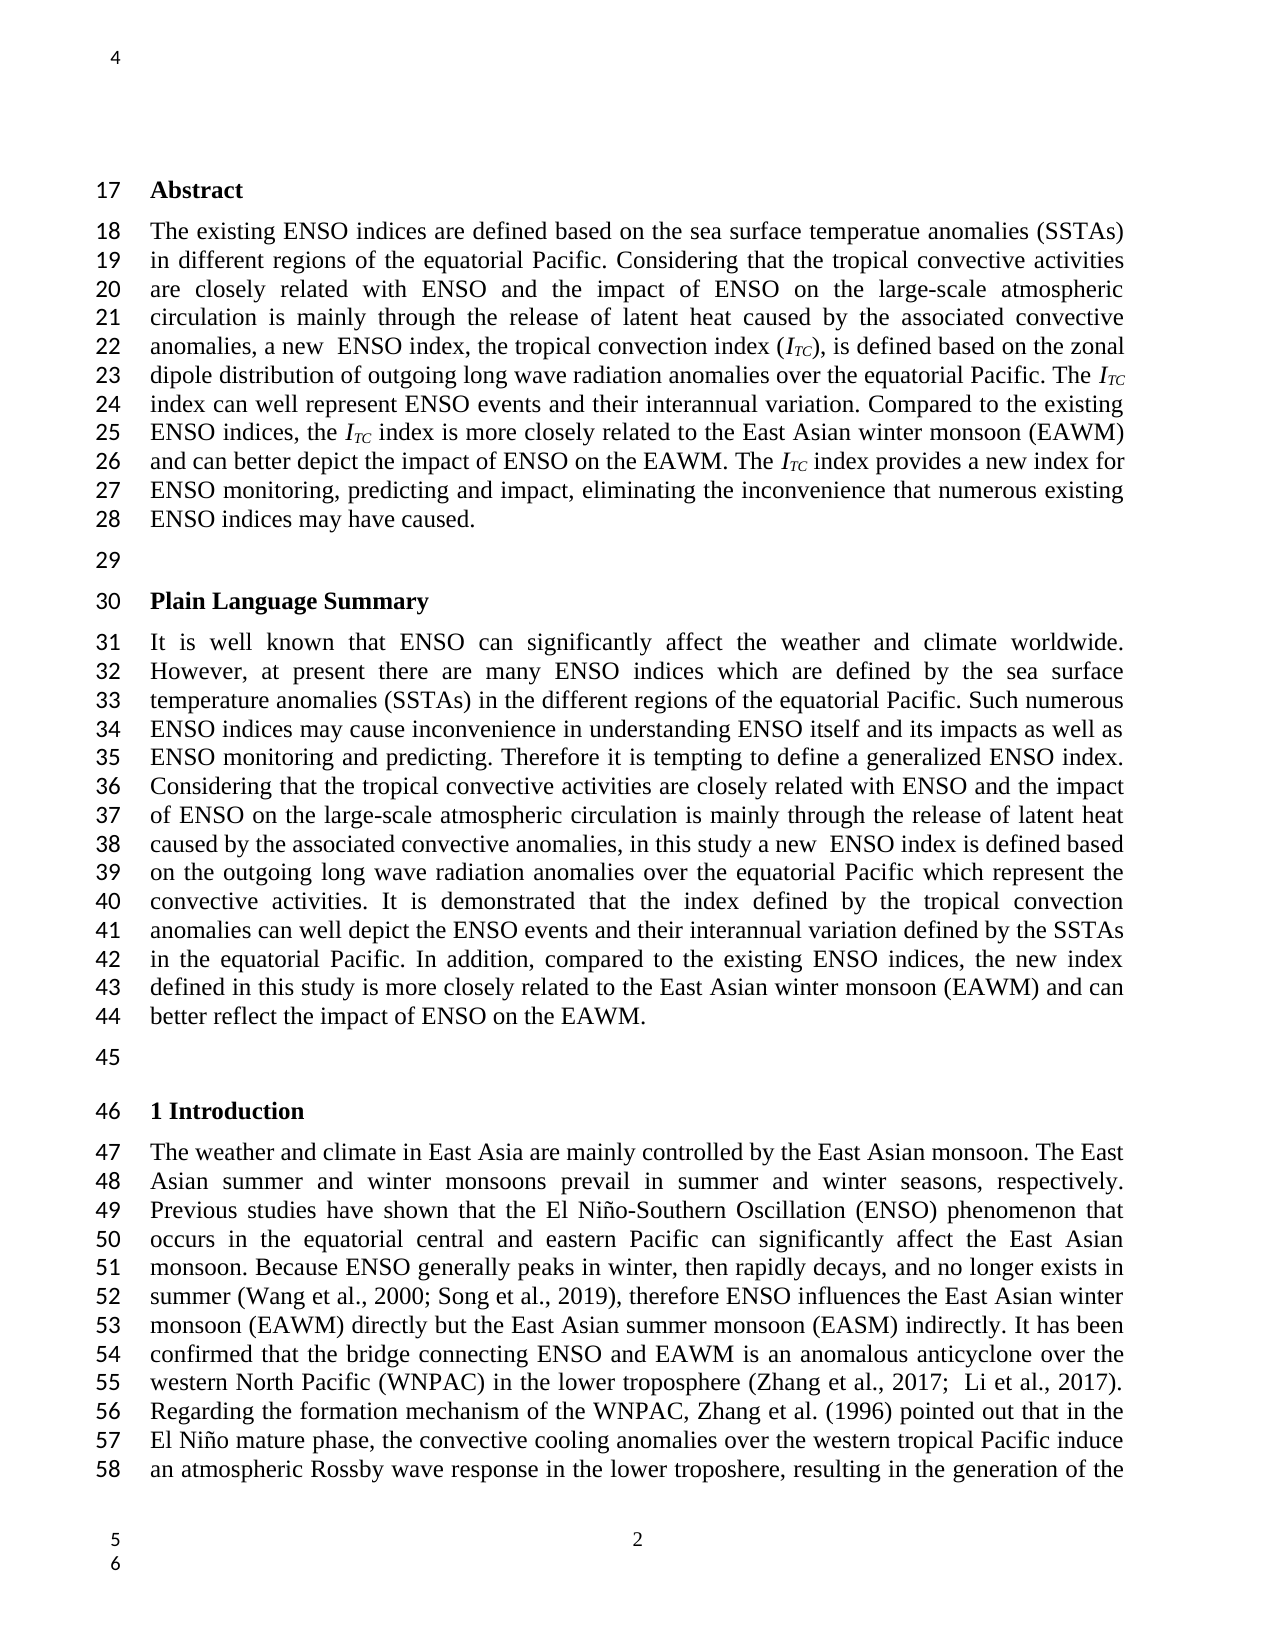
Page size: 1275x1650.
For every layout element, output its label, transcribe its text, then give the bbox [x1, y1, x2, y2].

text Plain Language Summary [150, 586, 1125, 615]
subtitle Abstract [150, 175, 1125, 204]
text It is well known that ENSO can significantly affect the weather and climate worldwide. However, at present there are many ENSO indices which are defined by the sea surface temperature anomalies (SSTAs) in the different regions of the equatorial Pacific. Such numerous ENSO indices may cause inconvenience in understanding ENSO itself and its impacts as well as ENSO monitoring and predicting. Therefore it is tempting to define a generalized ENSO index. Considering that the tropical convective activities are closely related with ENSO and the impact of ENSO on the large-scale atmospheric circulation is mainly through the release of latent heat caused by the associated convective anomalies, in this study a new ENSO index is defined based on the outgoing long wave radiation anomalies over the equatorial Pacific which represent the convective activities. It is demonstrated that the index defined by the tropical convection anomalies can well depict the ENSO events and their interannual variation defined by the SSTAs in the equatorial Pacific. In addition, compared to the existing ENSO indices, the new index defined in this study is more closely related to the East Asian winter monsoon (EAWM) and can better reflect the impact of ENSO on the EAWM. [150, 627, 1125, 1030]
text The existing ENSO indices are defined based on the sea surface temperatue anomalies (SSTAs) in different regions of the equatorial Pacific. Considering that the tropical convective activities are closely related with ENSO and the impact of ENSO on the large-scale atmospheric circulation is mainly through the release of latent heat caused by the associated convective anomalies, a new ENSO index, the tropical convection index (ITC), is defined based on the zonal dipole distribution of outgoing long wave radiation anomalies over the equatorial Pacific. The ITC index can well represent ENSO events and their interannual variation. Compared to the existing ENSO indices, the ITC index is more closely related to the East Asian winter monsoon (EAWM) and can better depict the impact of ENSO on the EAWM. The ITC index provides a new index for ENSO monitoring, predicting and impact, eliminating the inconvenience that numerous existing ENSO indices may have caused. [150, 216, 1125, 532]
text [150, 1137, 1125, 1482]
subtitle 1 Introduction [150, 1096, 1125, 1125]
